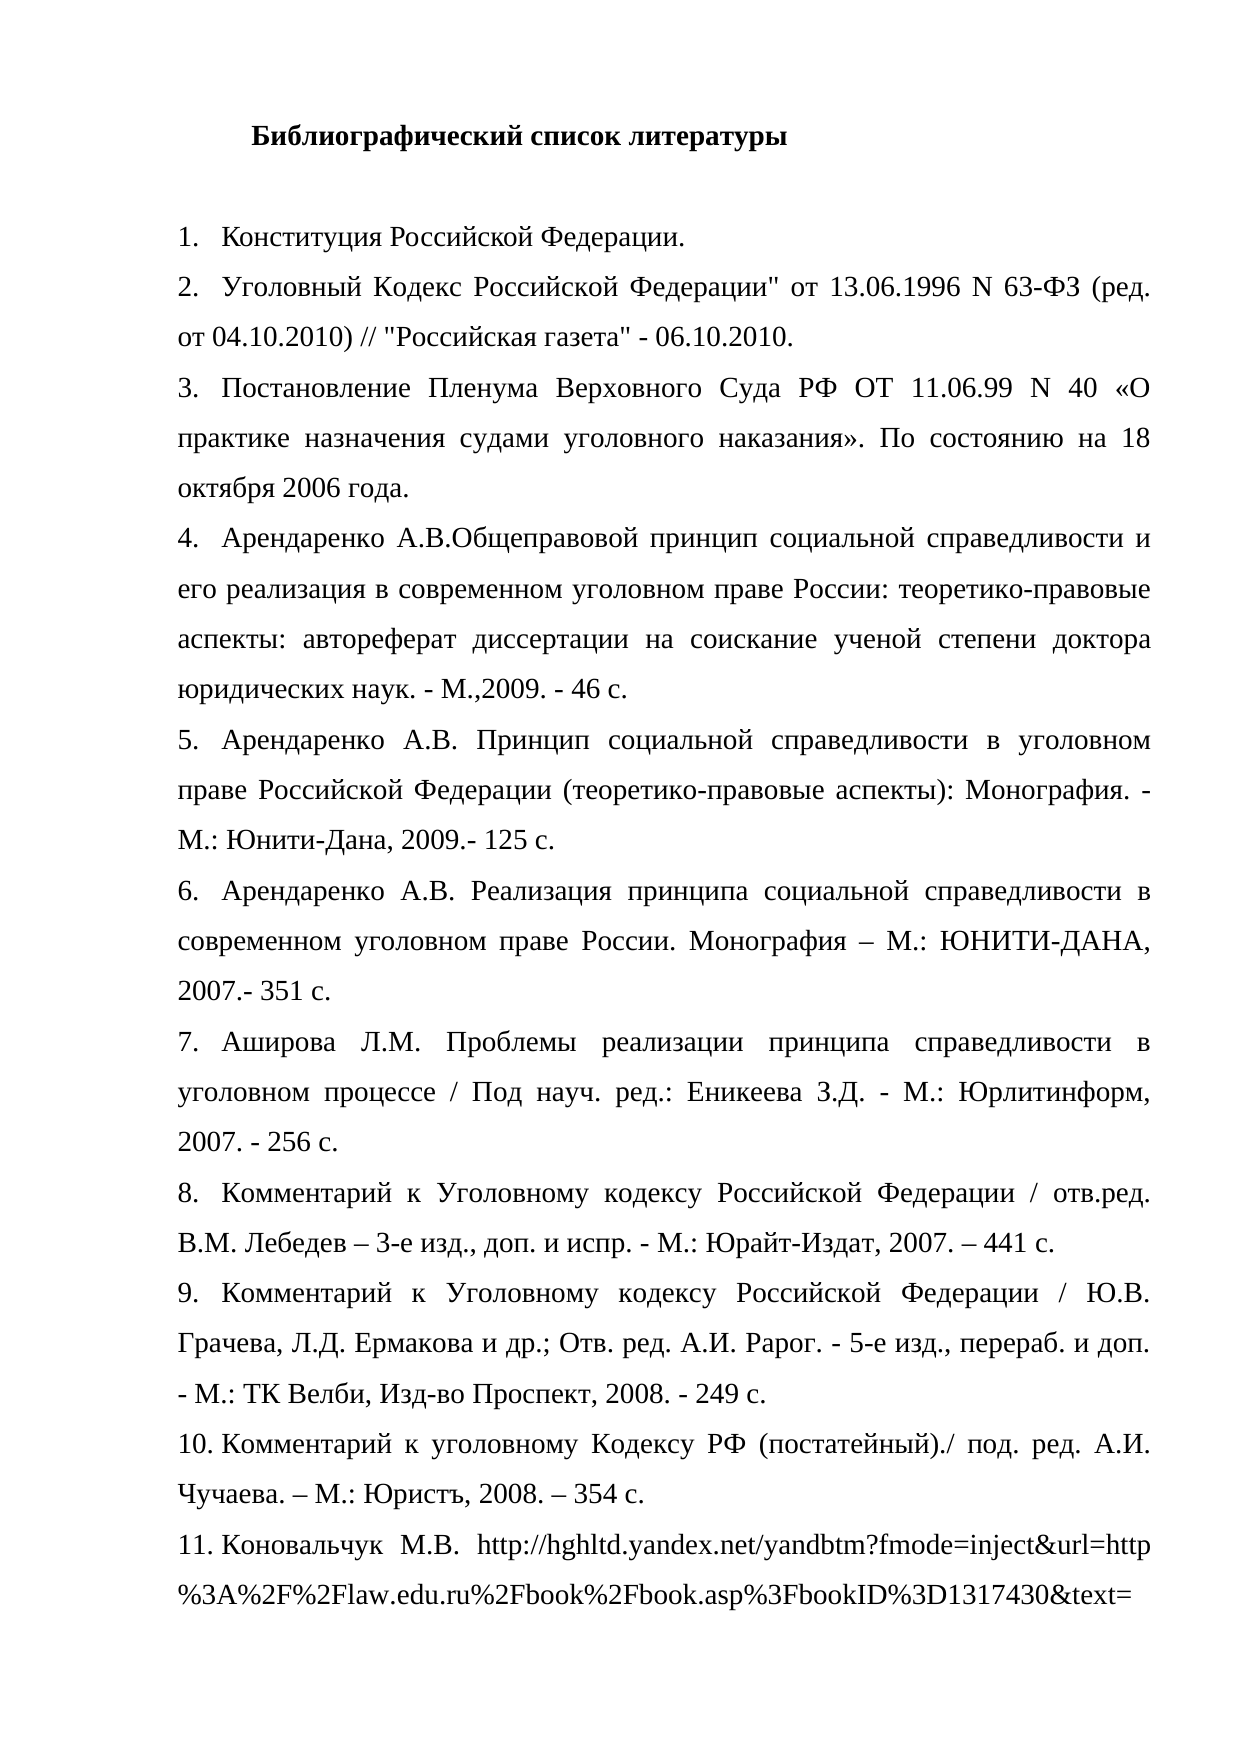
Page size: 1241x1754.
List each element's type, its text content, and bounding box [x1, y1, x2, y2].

list Арендаренко А.В.Общеправовой принцип социальной справедливости и его реализация в современном уголовном праве России: теоретико-правовые аспекты: автореферат диссертации на соискание ученой степени доктора юридических наук. - М.,2009. - 46 с. [177, 521, 1152, 705]
list Постановление Пленума Верховного Суда РФ ОТ 11.06.99 N 40 «О практике назначения судами уголовного наказания». По состоянию на 18 октября 2006 года. [177, 370, 1152, 504]
list Уголовный Кодекс Российской Федерации" от 13.06.1996 N 63-ФЗ (ред. от 04.10.2010) // "Российская газета" - 06.10.2010. [177, 269, 1152, 353]
list Комментарий к Уголовному кодексу Российской Федерации / отв.ред. В.М. Лебедев – 3-е изд., доп. и испр. - М.: Юрайт-Издат, 2007. – 441 c. [177, 1175, 1152, 1258]
list Комментарий к Уголовному кодексу Российской Федерации / Ю.В. Грачева, Л.Д. Ермакова и др.; Отв. ред. А.И. Рарог. - 5-е изд., перераб. и доп. - М.: ТК Велби, Изд-во Проспект, 2008. - 249 с. [177, 1275, 1152, 1409]
list Аширова Л.М. Проблемы реализации принципа справедливости в уголовном процессе / Под науч. ред.: Еникеева З.Д. - М.: Юрлитинформ, 2007. - 256 c. [177, 1024, 1152, 1158]
subtitle Библиографический список литературы [177, 118, 1152, 152]
list Комментарий к уголовному Кодексу РФ (постатейный)./ под. ред. А.И. Чучаева. – М.: Юристъ, 2008. – 354 с. [177, 1426, 1152, 1510]
list Арендаренко А.В. Принцип социальной справедливости в уголовном праве Российской Федерации (теоретико-правовые аспекты): Монография. - М.: Юнити-Дана, 2009.- 125 с. [177, 722, 1152, 856]
list Арендаренко А.В. Реализация принципа социальной справедливости в современном уголовном праве России. Монография – М.: ЮНИТИ-ДАНА, 2007.- 351 с. [177, 873, 1152, 1007]
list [177, 1527, 1152, 1611]
list Конституция Российской Федерации. [177, 219, 1152, 252]
